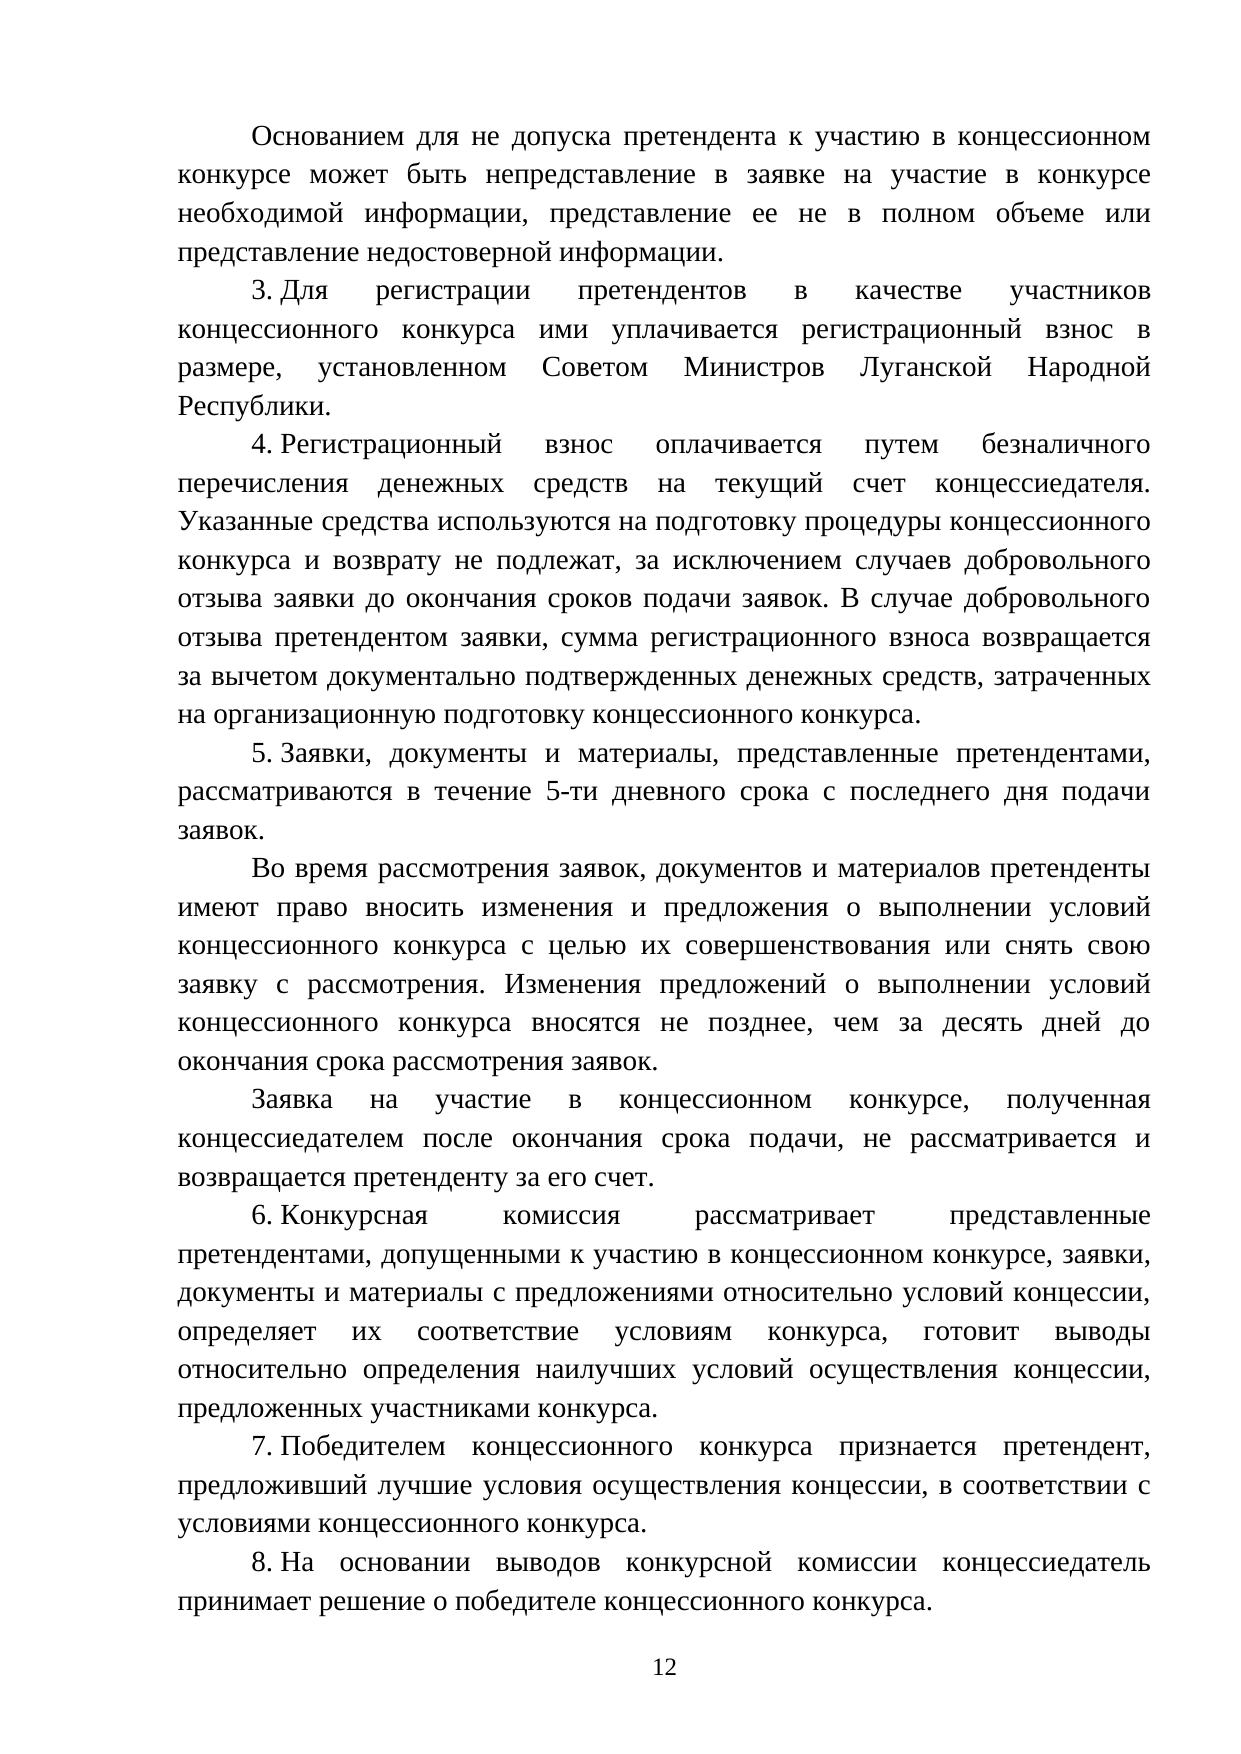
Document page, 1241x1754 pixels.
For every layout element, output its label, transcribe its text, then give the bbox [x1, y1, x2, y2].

text Заявка на участие в концессионном конкурсе, полученная концессиедателем после окончания срока подачи, не рассматривается и возвращается претенденту за его счет. [177, 1082, 1152, 1192]
text 4. Регистрационный взнос оплачивается путем безналичного перечисления денежных средств на текущий счет концессиедателя. Указанные средства используются на подготовку процедуры концессионного конкурса и возврату не подлежат, за исключением случаев добровольного отзыва заявки до окончания сроков подачи заявок. В случае добровольного отзыва претендентом заявки, сумма регистрационного взноса возвращается за вычетом документально подтвержденных денежных средств, затраченных на организационную подготовку концессионного конкурса. [177, 426, 1152, 730]
text Во время рассмотрения заявок, документов и материалов претенденты имеют право вносить изменения и предложения о выполнении условий концессионного конкурса с целью их совершенствования или снять свою заявку с рассмотрения. Изменения предложений о выполнении условий концессионного конкурса вносятся не позднее, чем за десять дней до окончания срока рассмотрения заявок. [177, 850, 1152, 1077]
text 6. Конкурсная комиссия рассматривает представленные претендентами, допущенными к участию в концессионном конкурсе, заявки, документы и материалы с предложениями относительно условий концессии, определяет их соответствие условиям конкурса, готовит выводы относительно определения наилучших условий осуществления концессии, предложенных участниками конкурса. [177, 1197, 1152, 1423]
text 3. Для регистрации претендентов в качестве участников концессионного конкурса ими уплачивается регистрационный взнос в размере, установленном Советом Министров Луганской Народной Республики. [177, 272, 1152, 421]
text 8. На основании выводов конкурсной комиссии концессиедатель принимает решение о победителе концессионного конкурса. [177, 1544, 1152, 1616]
text 7. Победителем концессионного конкурса признается претендент, предложивший лучшие условия осуществления концессии, в соответствии с условиями концессионного конкурса. [177, 1428, 1152, 1539]
text 5. Заявки, документы и материалы, представленные претендентами, рассматриваются в течение 5-ти дневного срока с последнего дня подачи заявок. [177, 735, 1152, 845]
text Основанием для не допуска претендента к участию в концессионном конкурсе может быть непредставление в заявке на участие в конкурсе необходимой информации, представление ее не в полном объеме или представление недостоверной информации. [177, 118, 1152, 267]
